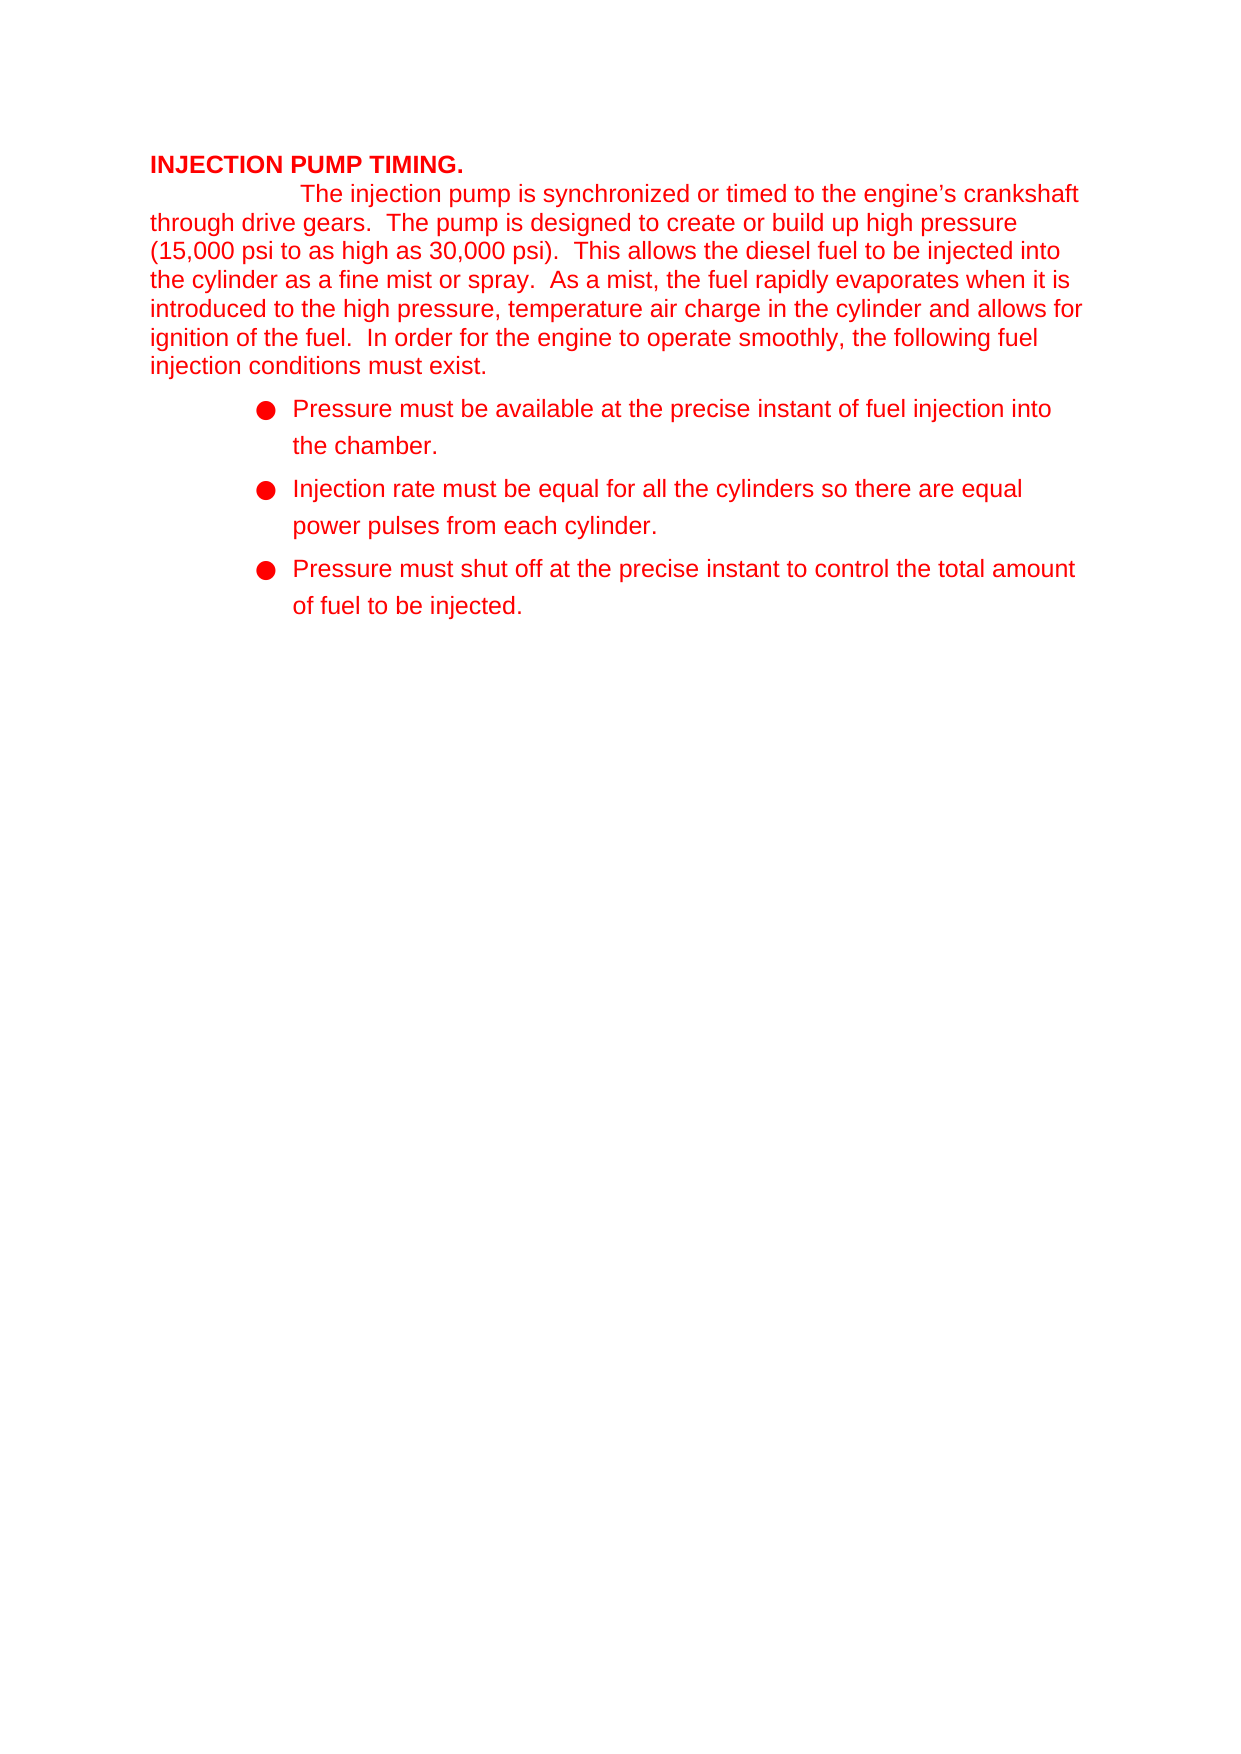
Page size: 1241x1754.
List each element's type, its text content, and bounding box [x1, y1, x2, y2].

text The injection pump is synchronized or timed to the engine’s crankshaft through drive gears. The pump is designed to create or build up high pressure (15,000 psi to as high as 30,000 psi). This allows the diesel fuel to be injected into the cylinder as a fine mist or spray. As a mist, the fuel rapidly evaporates when it is introduced to the high pressure, temperature air charge in the cylinder and allows for ignition of the fuel. In order for the engine to operate smoothly, the following fuel injection conditions must exist. [150, 179, 1090, 380]
text INJECTION PUMP TIMING. [150, 150, 1090, 179]
list Pressure must be available at the precise instant of fuel injection into the chamber. [255, 380, 1090, 460]
list Injection rate must be equal for all the cylinders so there are equal power pulses from each cylinder. [255, 460, 1090, 540]
list Pressure must shut off at the precise instant to control the total amount of fuel to be injected. [255, 540, 1090, 620]
